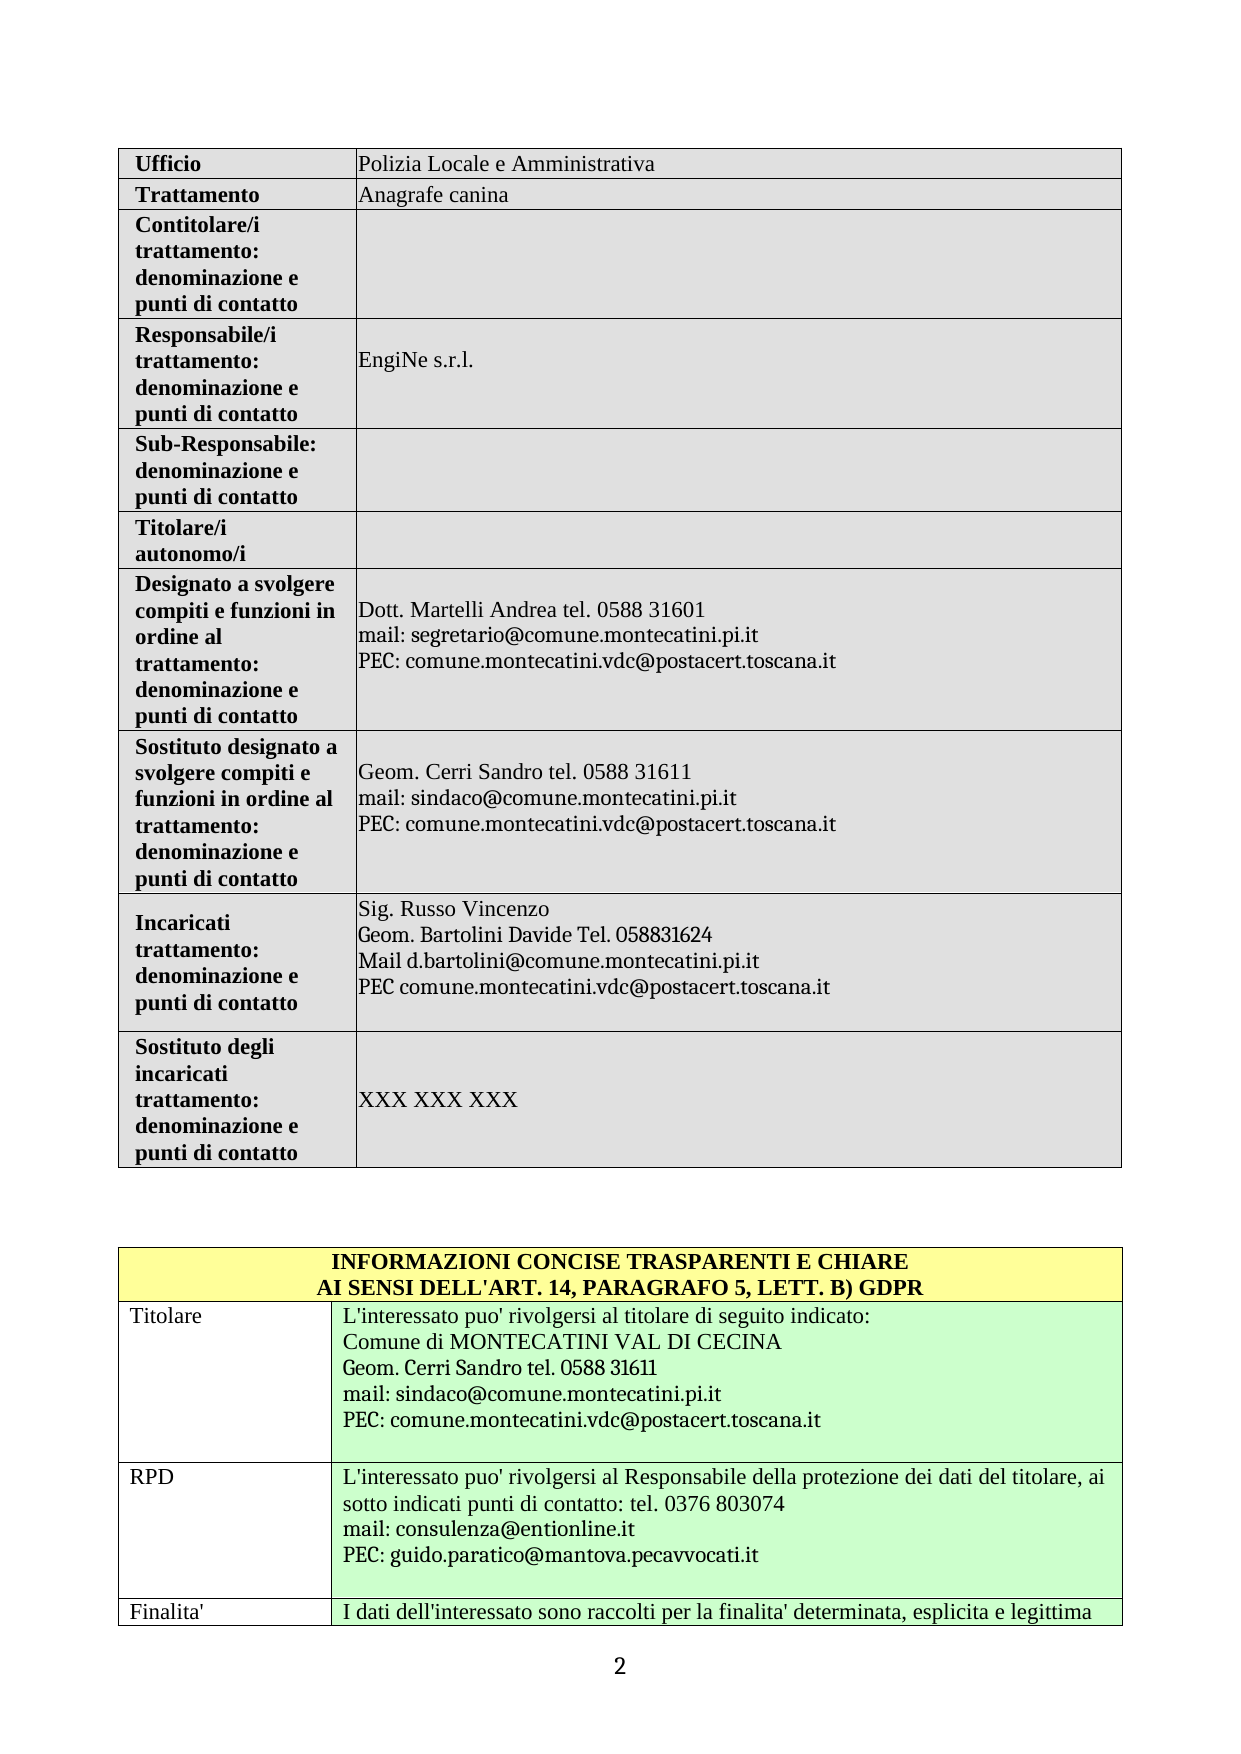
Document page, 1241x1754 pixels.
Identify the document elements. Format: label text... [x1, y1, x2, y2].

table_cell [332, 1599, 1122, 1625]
table_cell Sub-Responsabile: denominazione e punti di contatto [119, 429, 356, 511]
table_header INFORMAZIONI CONCISE TRASPARENTI E CHIARE AI SENSI DELL'ART. 14, PARAGRAFO 5, LETT. B) GDPR [119, 1248, 1122, 1301]
table_cell Titolare [119, 1302, 331, 1462]
table_cell Sostituto designato a svolgere compiti e funzioni in ordine al trattamento: denominazione e punti di contatto [119, 731, 356, 892]
table_cell Ufficio [119, 149, 356, 178]
table_cell XXX XXX XXX [357, 1032, 1121, 1167]
table_cell L'interessato puo' rivolgersi al titolare di seguito indicato: Comune di MONTECATINI VAL DI CECINA Geom. Cerri Sandro tel. 0588 31611 mail: sindaco@comune.montecatini.pi.it PEC: comune.montecatini.vdc@postacert.toscana.it [332, 1302, 1122, 1462]
table_cell Dott. Martelli Andrea tel. 0588 31601 mail: segretario@comune.montecatini.pi.it PEC: comune.montecatini.vdc@postacert.toscana.it [357, 569, 1121, 730]
table_cell L'interessato puo' rivolgersi al Responsabile della protezione dei dati del titolare, ai sotto indicati punti di contatto: tel. 0376 803074 mail: consulenza@entionline.it PEC: guido.paratico@mantova.pecavvocati.it [332, 1463, 1122, 1597]
table_cell Trattamento [119, 179, 356, 209]
table_cell Sig. Russo Vincenzo Geom. Bartolini Davide Tel. 058831624 Mail d.bartolini@comune.montecatini.pi.it PEC comune.montecatini.vdc@postacert.toscana.it [357, 894, 1121, 1031]
table_cell Geom. Cerri Sandro tel. 0588 31611 mail: sindaco@comune.montecatini.pi.it PEC: comune.montecatini.vdc@postacert.toscana.it [357, 731, 1121, 892]
table_cell [357, 210, 1121, 318]
table_cell Finalita' [119, 1599, 331, 1625]
table_cell Polizia Locale e Amministrativa [357, 149, 1121, 178]
table_cell EngiNe s.r.l. [357, 319, 1121, 428]
table_cell [357, 429, 1121, 511]
table_cell Contitolare/i trattamento: denominazione e punti di contatto [119, 210, 356, 318]
table_cell Anagrafe canina [357, 179, 1121, 209]
table_cell Incaricati trattamento: denominazione e punti di contatto [119, 894, 356, 1031]
table_cell Sostituto degli incaricati trattamento: denominazione e punti di contatto [119, 1032, 356, 1167]
table_cell Titolare/i autonomo/i [119, 512, 356, 568]
table_cell [357, 512, 1121, 568]
table_cell Responsabile/i trattamento: denominazione e punti di contatto [119, 319, 356, 428]
table_cell Designato a svolgere compiti e funzioni in ordine al trattamento: denominazione e punti di contatto [119, 569, 356, 730]
table_cell RPD [119, 1463, 331, 1597]
